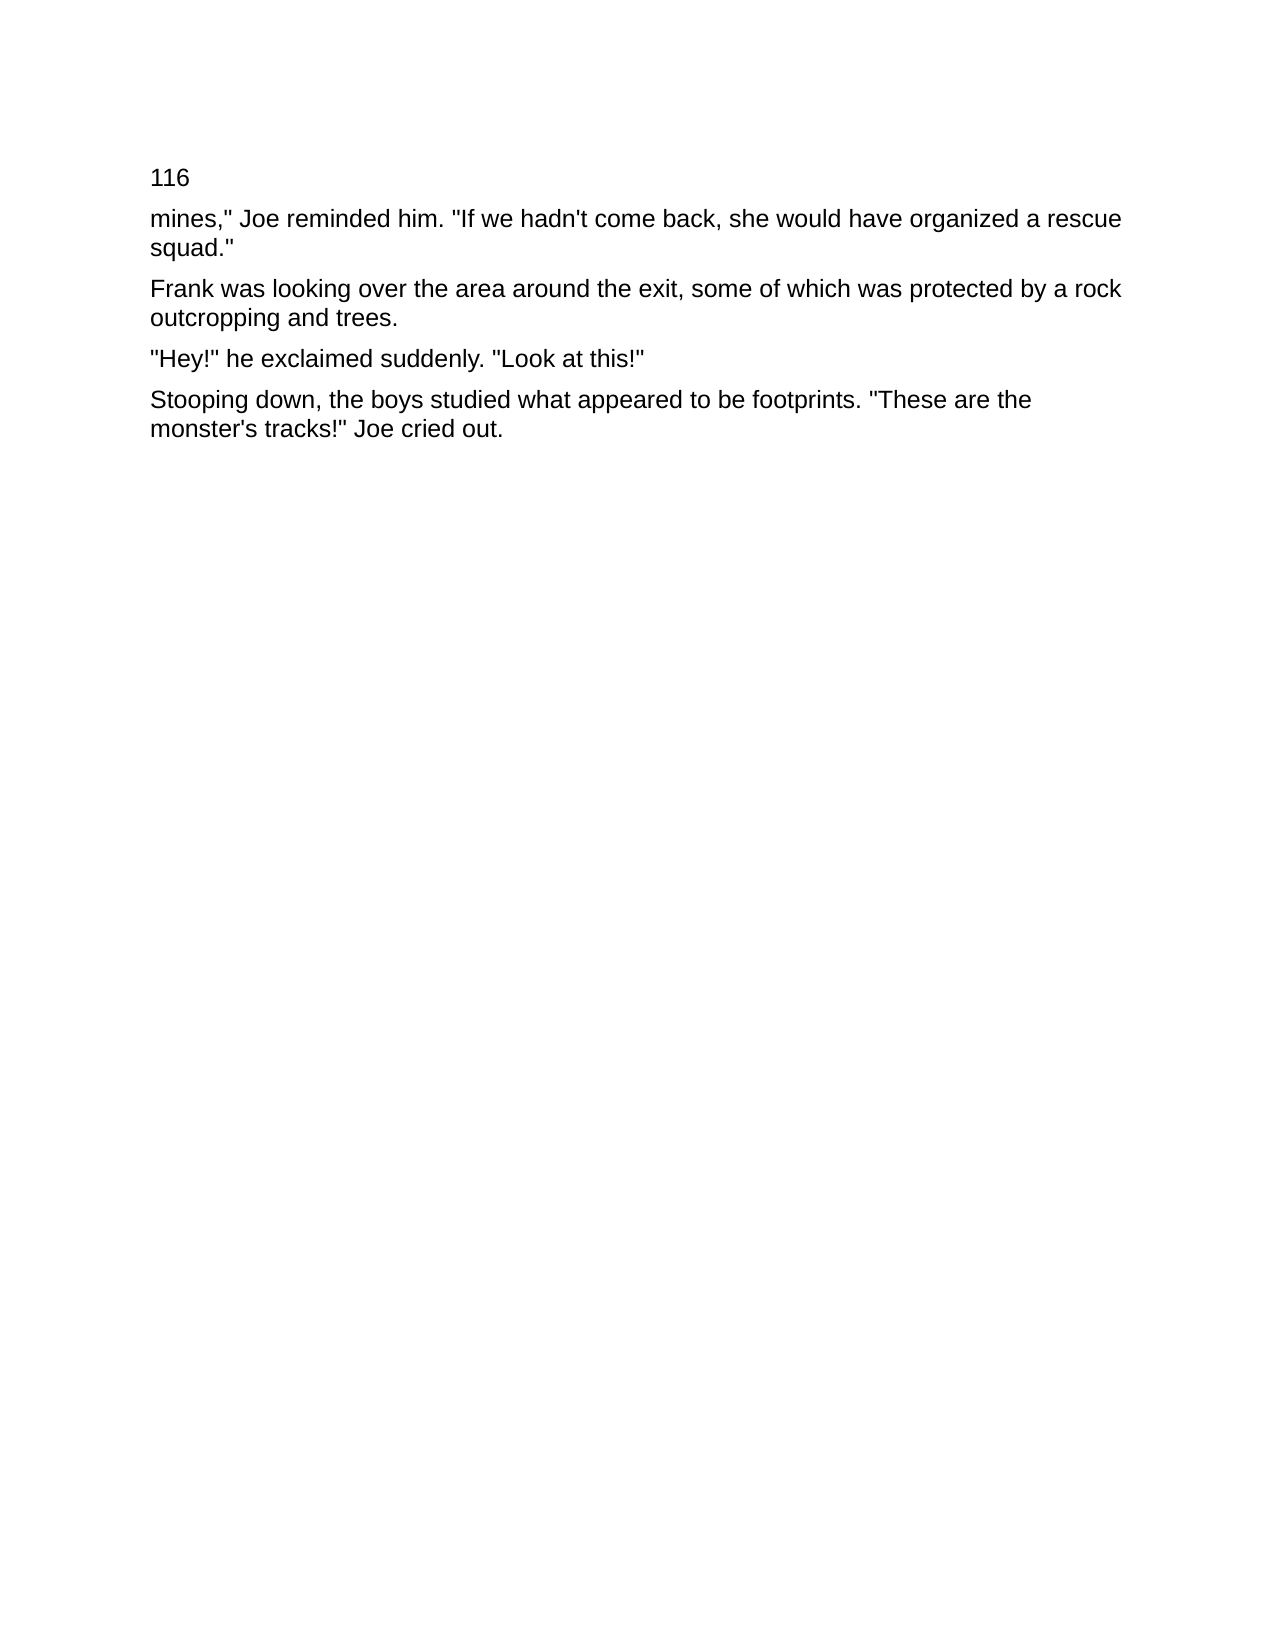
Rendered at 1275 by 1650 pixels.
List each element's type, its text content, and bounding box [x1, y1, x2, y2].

text Frank was looking over the area around the exit, some of which was protected by a rock outcropping and trees. [150, 274, 1125, 331]
text mines," Joe reminded him. "If we hadn't come back, she would have organized a rescue squad." [150, 204, 1125, 261]
text Stooping down, the boys studied what appeared to be footprints. "These are the monster's tracks!" Joe cried out. [150, 385, 1125, 442]
text "Hey!" he exclaimed suddenly. "Look at this!" [150, 344, 1125, 372]
text 116 [150, 162, 1125, 191]
